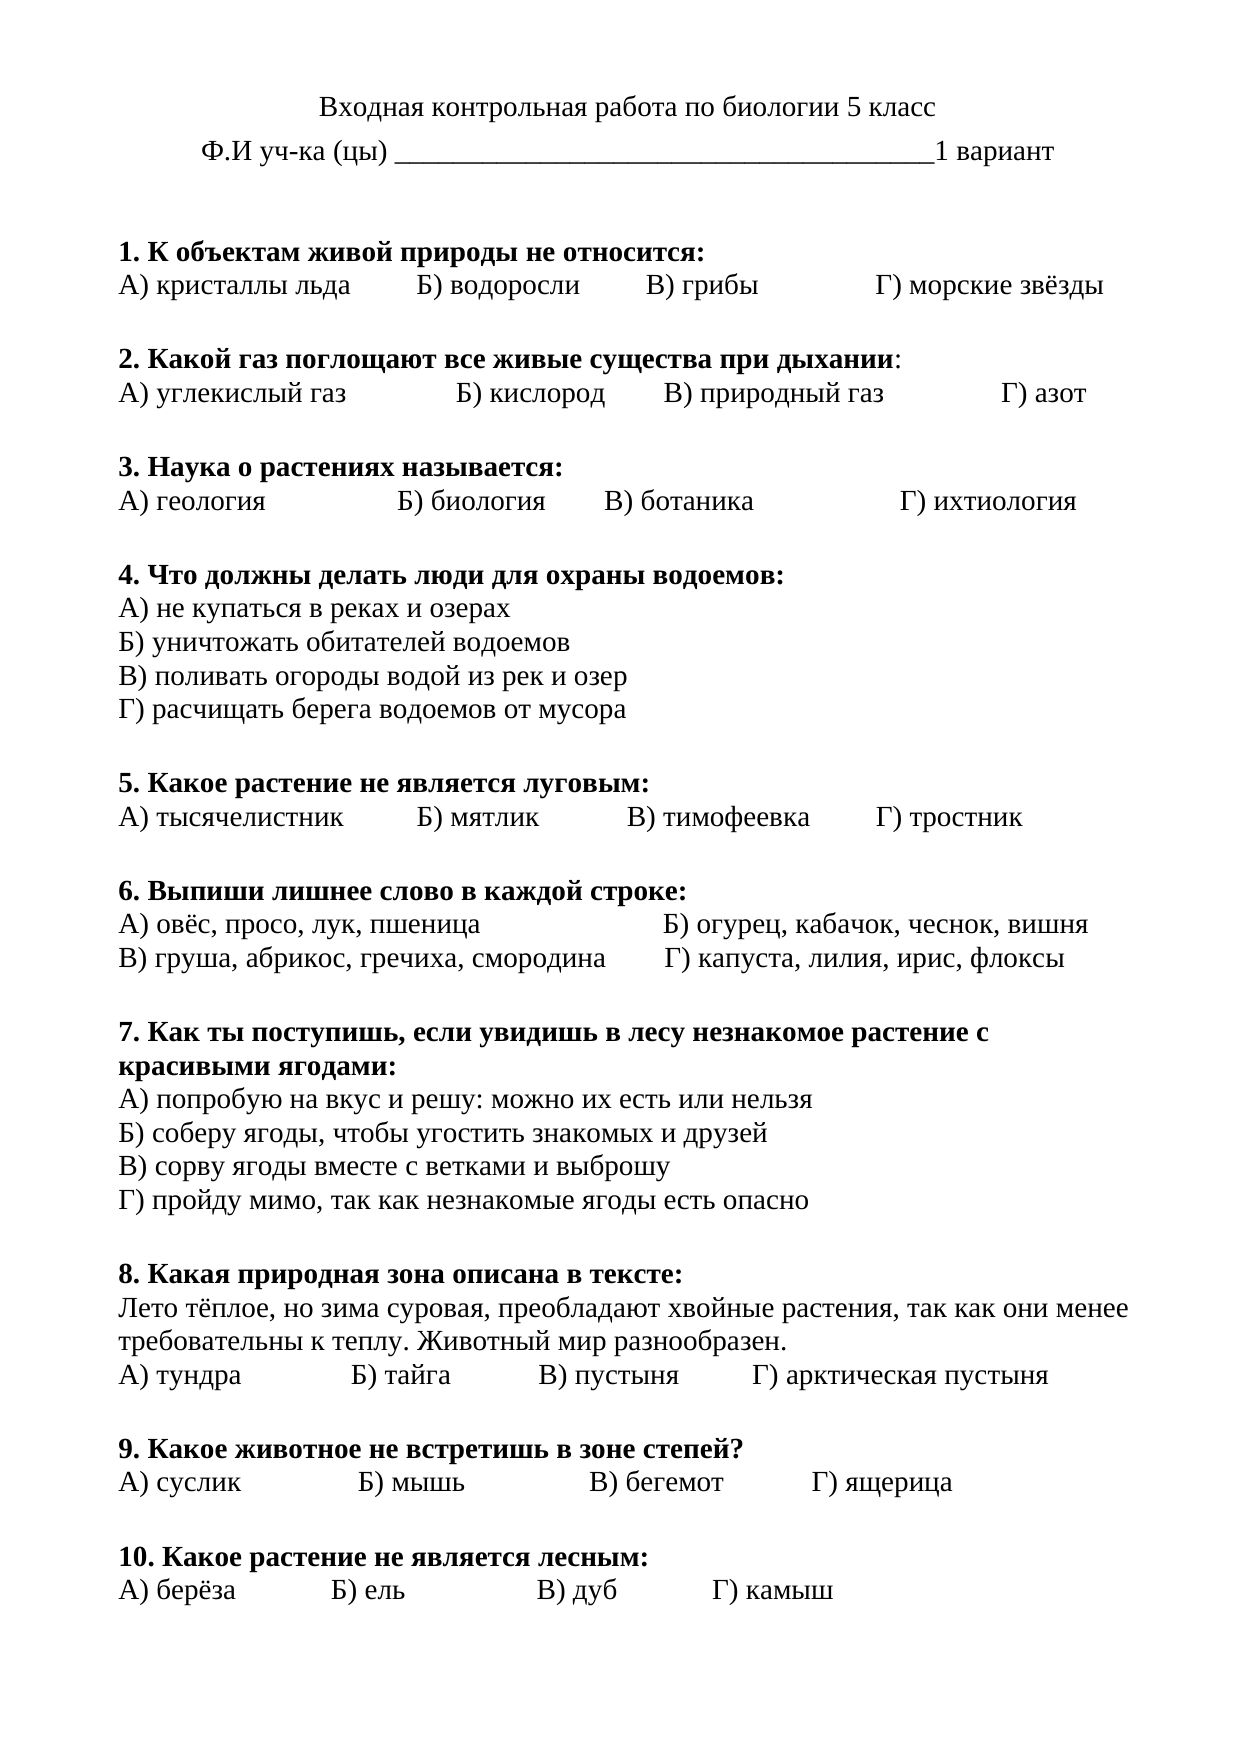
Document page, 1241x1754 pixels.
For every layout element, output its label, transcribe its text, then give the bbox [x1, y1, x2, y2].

text 4. Что должны делать люди для охраны водоемов: [118, 557, 1137, 591]
text 5. Какое растение не является луговым: [118, 765, 1137, 799]
text 6. Выпиши лишнее слово в каждой строке: [118, 873, 1137, 907]
text 9. Какое животное не встретишь в зоне степей? [118, 1431, 1137, 1464]
text 3. Наука о растениях называется: [118, 449, 1137, 483]
text А) попробую на вкус и решу: можно их есть или нельзя Б) соберу ягоды, чтобы угостить знакомых и друзей В) сорву ягоды вместе с ветками и выброшу Г) пройду мимо, так как незнакомые ягоды есть опасно [118, 1081, 1137, 1216]
text 7. Как ты поступишь, если увидишь в лесу незнакомое растение с красивыми ягодами: [118, 1014, 1137, 1081]
text А) берёза Б) ель В) дуб Г) камыш [118, 1572, 1137, 1606]
text 2. Какой газ поглощают все живые существа при дыхании: [118, 342, 1137, 375]
text Входная контрольная работа по биологии 5 класс [118, 79, 1137, 123]
text Лето тёплое, но зима суровая, преобладают хвойные растения, так как они менее требовательны к теплу. Животный мир разнообразен. [118, 1290, 1137, 1357]
text Ф.И уч-ка (цы) _____________________________________1 вариант [118, 123, 1137, 167]
text А) углекислый газ Б) кислород В) природный газ Г) азот [118, 375, 1137, 409]
text А) кристаллы льда Б) водоросли В) грибы Г) морские звёзды [118, 267, 1137, 301]
text 1. К объектам живой природы не относится: [118, 234, 1137, 267]
text 8. Какая природная зона описана в тексте: [118, 1256, 1137, 1290]
text А) тысячелистник Б) мятлик В) тимофеевка Г) тростник [118, 799, 1137, 832]
text А) геология Б) биология В) ботаника Г) ихтиология [118, 483, 1137, 516]
text 10. Какое растение не является лесным: [118, 1539, 1137, 1572]
text А) суслик Б) мышь В) бегемот Г) ящерица [118, 1464, 1137, 1498]
text А) тундра Б) тайга В) пустыня Г) арктическая пустыня [118, 1357, 1137, 1390]
text А) не купаться в реках и озерах Б) уничтожать обитателей водоемов В) поливать огороды водой из рек и озер Г) расчищать берега водоемов от мусора [118, 591, 1137, 725]
text А) овёс, просо, лук, пшеница Б) огурец, кабачок, чеснок, вишня В) груша, абрикос, гречиха, смородина Г) капуста, лилия, ирис, флоксы [118, 907, 1137, 974]
